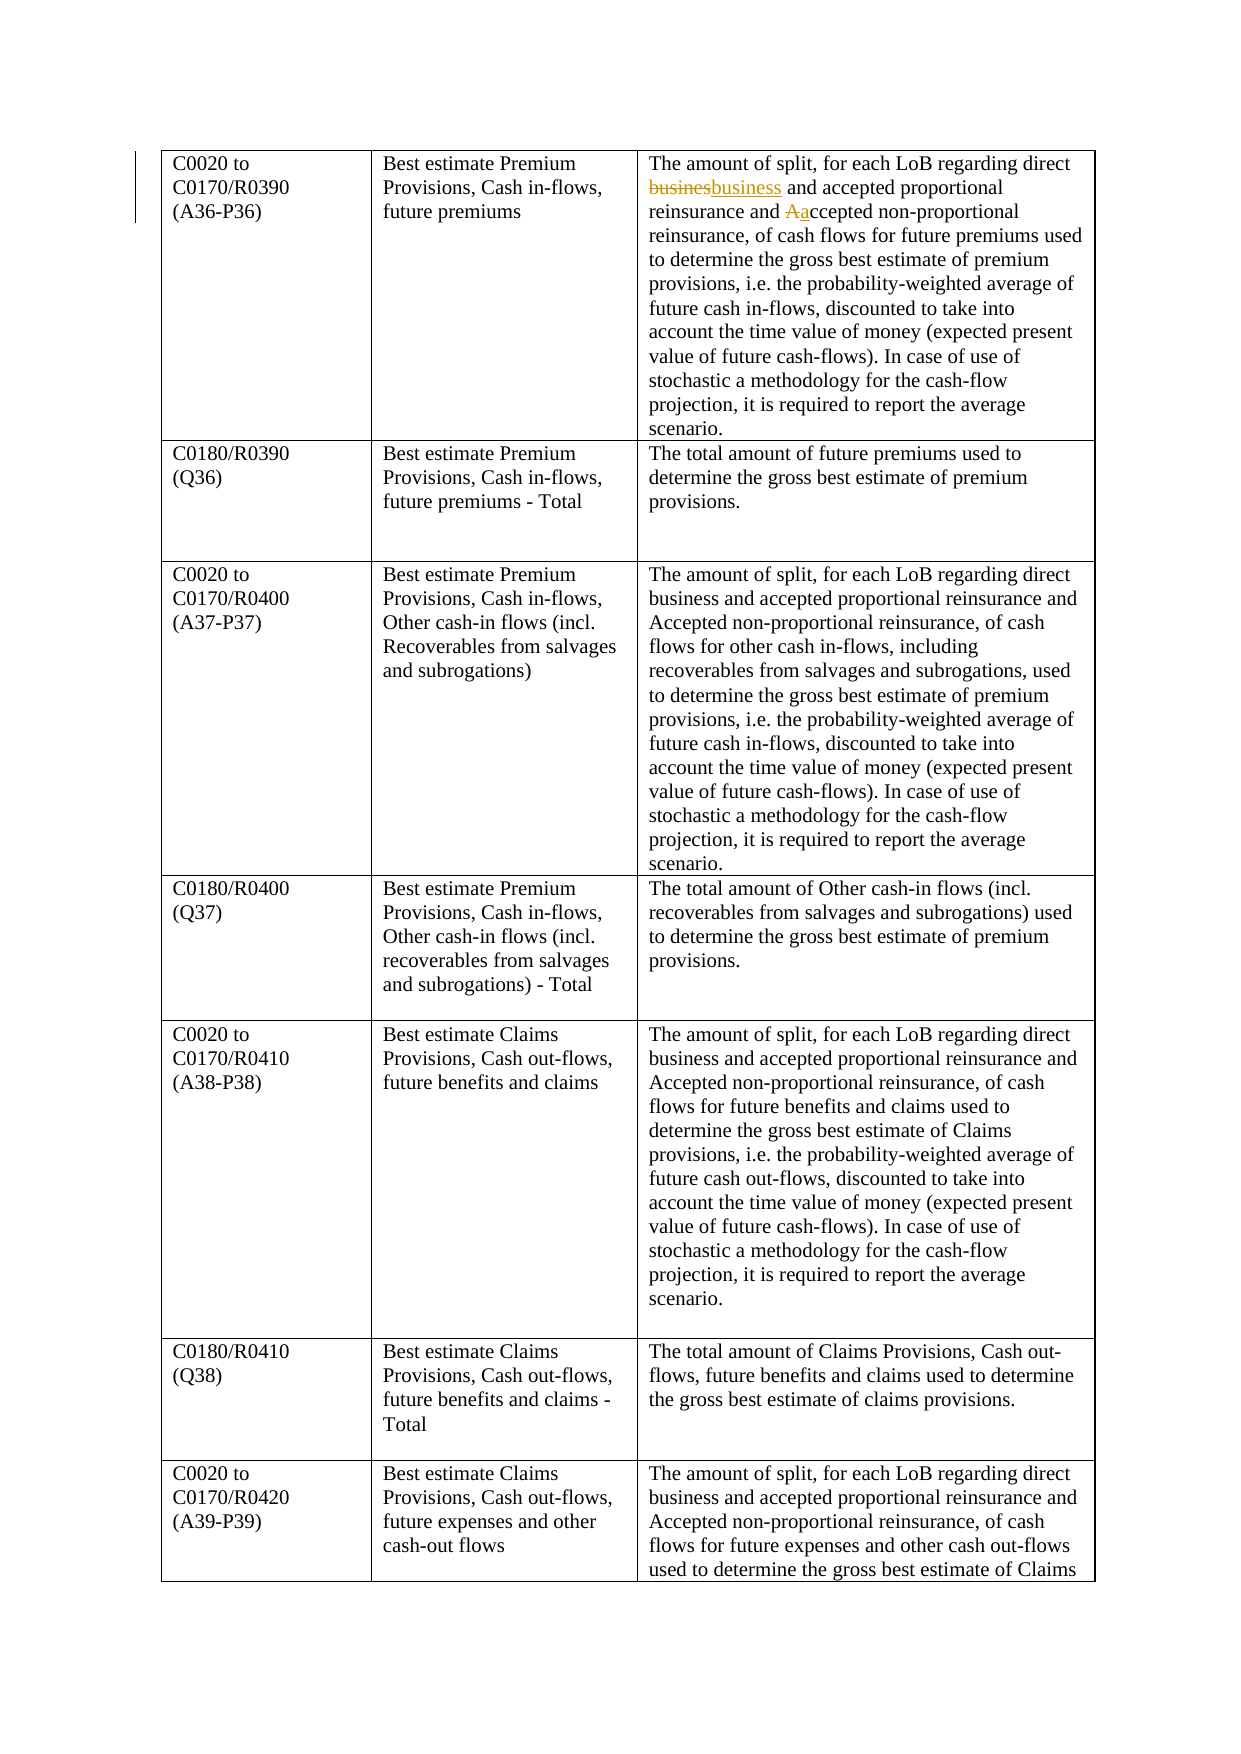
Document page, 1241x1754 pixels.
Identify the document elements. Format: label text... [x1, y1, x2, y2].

table_cell The total amount of Claims Provisions, Cash out-flows, future benefits and claims used to determine the gross best estimate of claims provisions. [638, 1339, 1094, 1459]
table_cell Best estimate Premium Provisions, Cash in-flows, future premiums - Total [372, 441, 637, 561]
table_cell Best estimate Claims Provisions, Cash out-flows, future benefits and claims [372, 1021, 637, 1338]
table_cell Best estimate Premium Provisions, Cash in-flows, Other cash-in flows (incl. Recoverables from salvages and subrogations) [372, 562, 637, 875]
table_cell C0180/R0410 (Q38) [162, 1339, 371, 1459]
table_cell C0020 to C0170/R0410 (A38-P38) [162, 1021, 371, 1338]
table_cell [372, 1461, 637, 1581]
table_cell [638, 1461, 1094, 1581]
table_cell Best estimate Claims Provisions, Cash out-flows, future benefits and claims - Total [372, 1339, 637, 1459]
table_cell C0180/R0400 (Q37) [162, 876, 371, 1020]
table_cell C0020 to C0170/R0390 (A36-P36) [162, 151, 371, 440]
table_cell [162, 1461, 371, 1581]
table_cell Best estimate Premium Provisions, Cash in-flows, future premiums [372, 151, 637, 440]
table_cell The total amount of future premiums used to determine the gross best estimate of premium provisions. [638, 441, 1094, 561]
table_cell Best estimate Premium Provisions, Cash in-flows, Other cash-in flows (incl. recoverables from salvages and subrogations) - Total [372, 876, 637, 1020]
table_cell The amount of split, for each LoB regarding direct and accepted proportional reinsurance and ccepted non-proportional reinsurance, of cash flows for future premiums used to determine the gross best estimate of premium provisions, i.e. the probability-weighted average of future cash in-flows, discounted to take into account the time value of money (expected present value of future cash-flows). In case of use of stochastic a methodology for the cash-flow projection, it is required to report the average scenario. [638, 151, 1094, 440]
table_cell The total amount of Other cash-in flows (incl. recoverables from salvages and subrogations) used to determine the gross best estimate of premium provisions. [638, 876, 1094, 1020]
table_cell C0020 to C0170/R0400 (A37-P37) [162, 562, 371, 875]
table_cell The amount of split, for each LoB regarding direct business and accepted proportional reinsurance and Accepted non-proportional reinsurance, of cash flows for other cash in-flows, including recoverables from salvages and subrogations, used to determine the gross best estimate of premium provisions, i.e. the probability-weighted average of future cash in-flows, discounted to take into account the time value of money (expected present value of future cash-flows). In case of use of stochastic a methodology for the cash-flow projection, it is required to report the average scenario. [638, 562, 1094, 875]
table_cell The amount of split, for each LoB regarding direct business and accepted proportional reinsurance and Accepted non-proportional reinsurance, of cash flows for future benefits and claims used to determine the gross best estimate of Claims provisions, i.e. the probability-weighted average of future cash out-flows, discounted to take into account the time value of money (expected present value of future cash-flows). In case of use of stochastic a methodology for the cash-flow projection, it is required to report the average scenario. [638, 1021, 1094, 1338]
table_cell C0180/R0390 (Q36) [162, 441, 371, 561]
